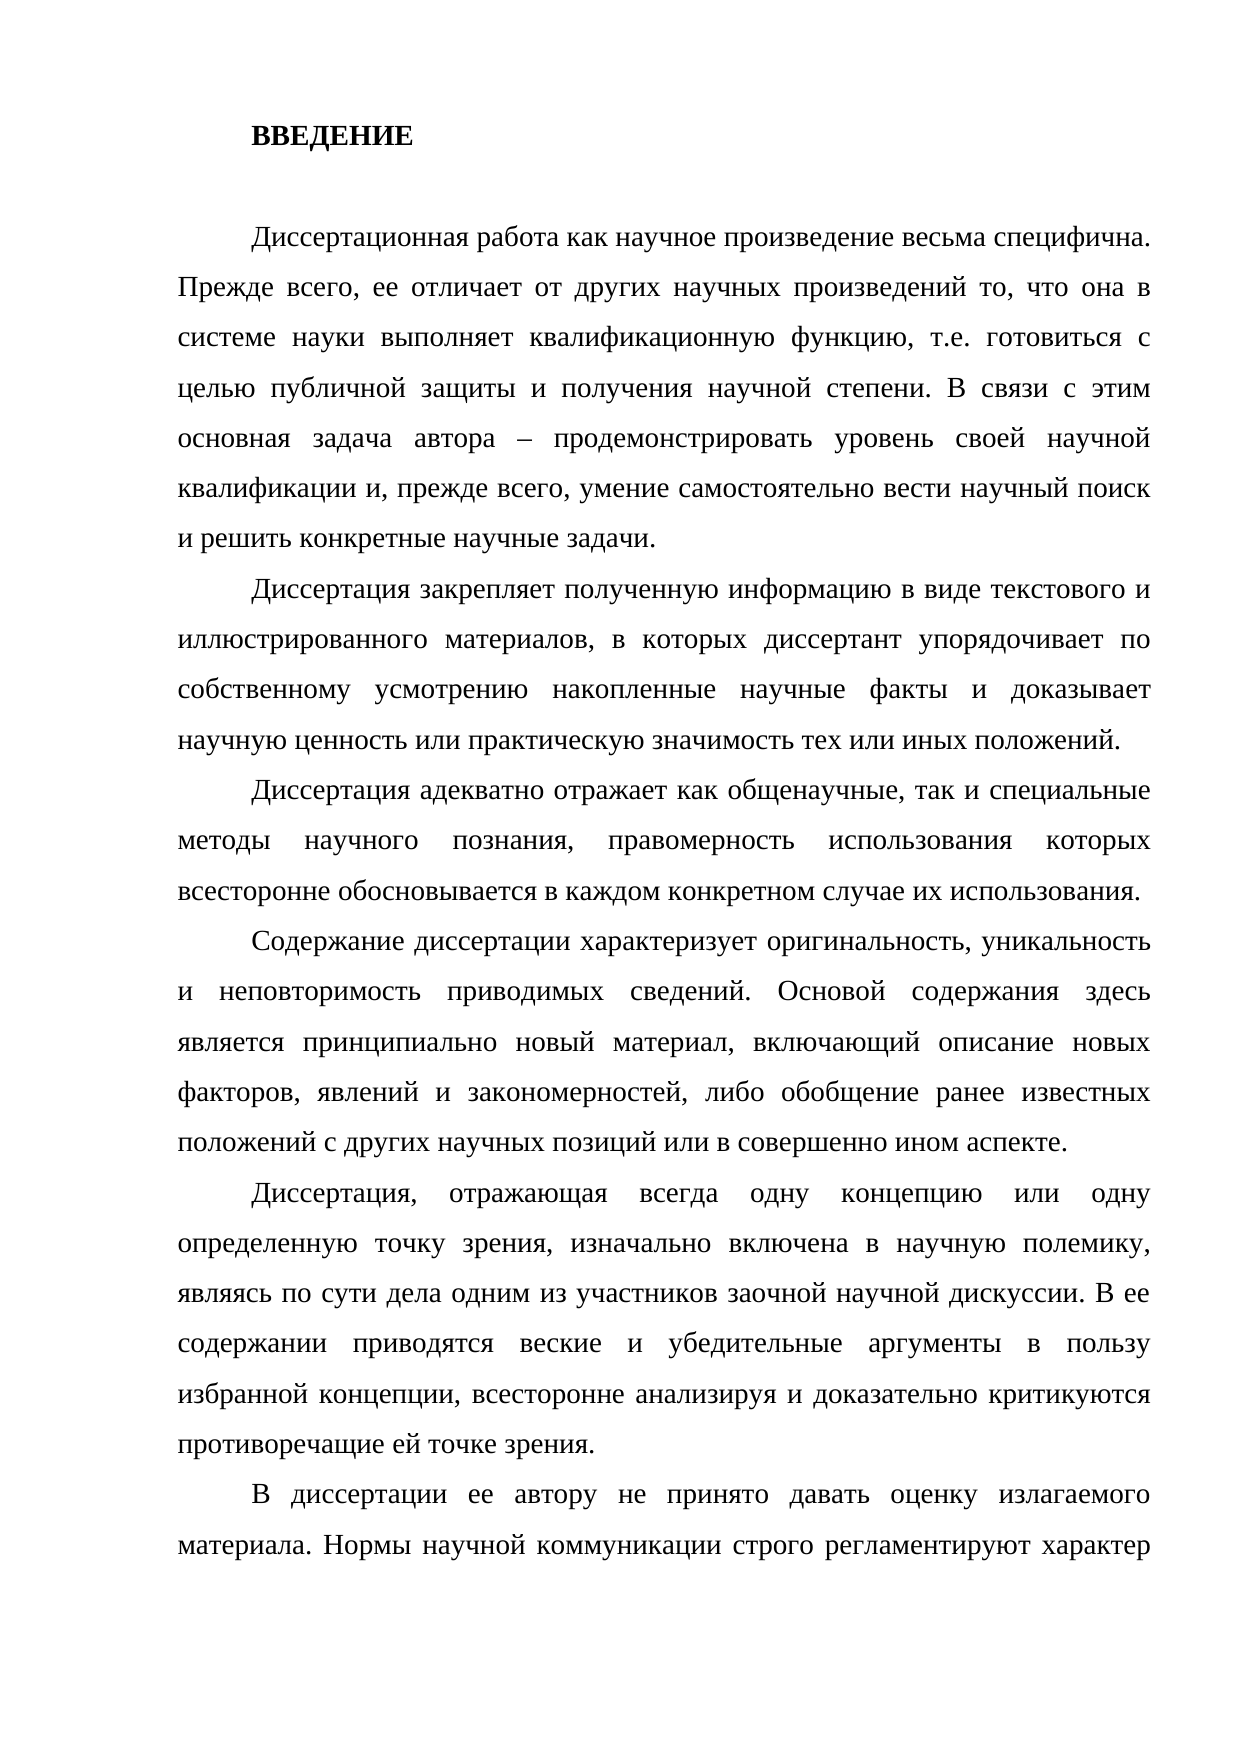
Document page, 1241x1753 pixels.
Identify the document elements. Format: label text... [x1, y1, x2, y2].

text Диссертационная работа как научное произведение весьма специфична. Прежде всего, ее отличает от других научных произведений то, что она в системе науки выполняет квалификационную функцию, т.е. готовиться с целью публичной защиты и получения научной степени. В связи с этим основная задача автора – продемонстрировать уровень своей научной квалификации и, прежде всего, умение самостоятельно вести научный поиск и решить конкретные научные задачи. [177, 219, 1152, 554]
text Содержание диссертации характеризует оригинальность, уникальность и неповторимость приводимых сведений. Основой содержания здесь является принципиально новый материал, включающий описание новых факторов, явлений и закономерностей, либо обобщение ранее известных положений с других научных позиций или в совершенно ином аспекте. [177, 923, 1152, 1158]
text Диссертация, отражающая всегда одну концепцию или одну определенную точку зрения, изначально включена в научную полемику, являясь по сути дела одним из участников заочной научной дискуссии. В ее содержании приводятся веские и убедительные аргументы в пользу избранной концепции, всесторонне анализируя и доказательно критикуются противоречащие ей точке зрения. [177, 1175, 1152, 1460]
text ВВЕДЕНИЕ [177, 118, 1152, 152]
text Диссертация адекватно отражает как общенаучные, так и специальные методы научного познания, правомерность использования которых всесторонне обосновывается в каждом конкретном случае их использования. [177, 772, 1152, 906]
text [177, 1477, 1152, 1560]
text Диссертация закрепляет полученную информацию в виде текстового и иллюстрированного материалов, в которых диссертант упорядочивает по собственному усмотрению накопленные научные факты и доказывает научную ценность или практическую значимость тех или иных положений. [177, 571, 1152, 755]
